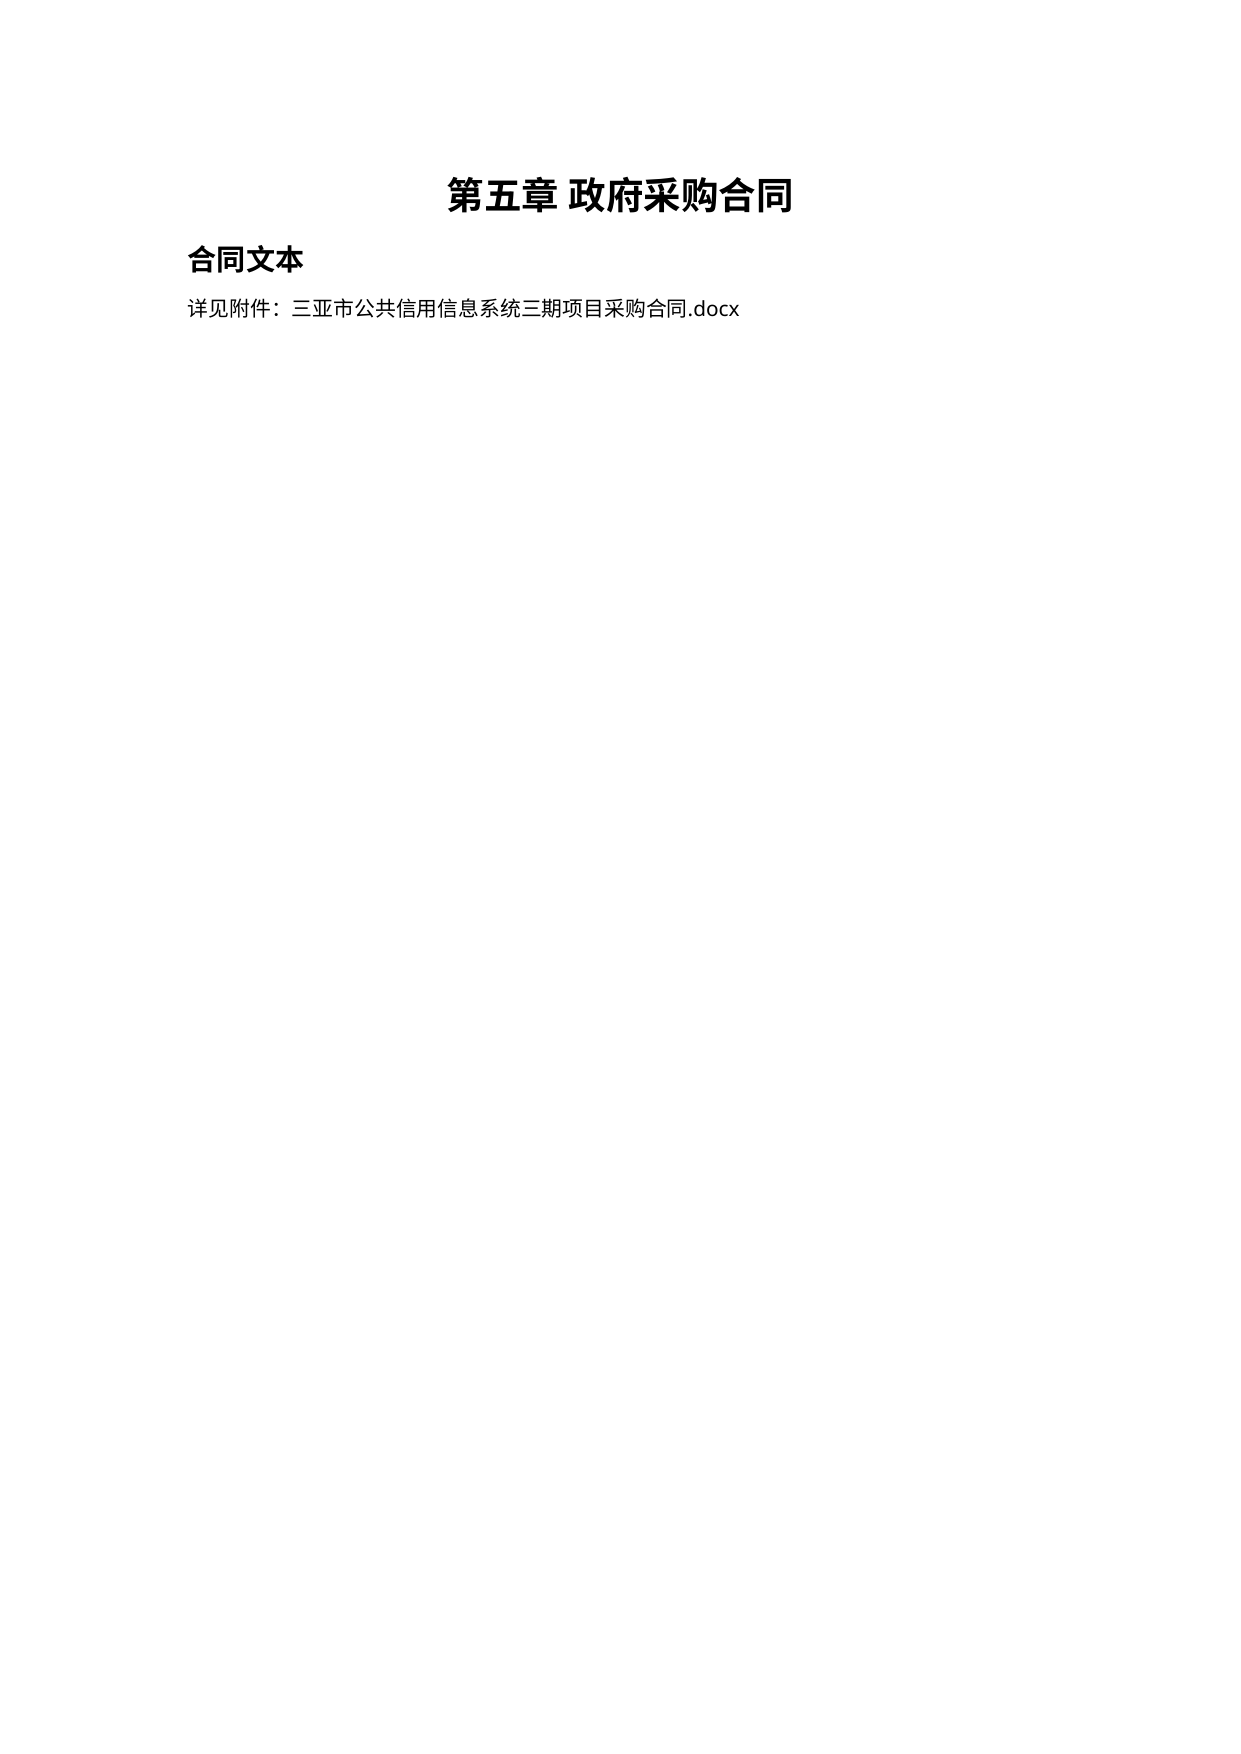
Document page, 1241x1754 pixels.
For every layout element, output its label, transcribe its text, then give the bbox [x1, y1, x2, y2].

text 第五章 政府采购合同 [187, 162, 1053, 227]
text 合同文本 [187, 227, 1053, 292]
text 详见附件：三亚市公共信用信息系统三期项目采购合同.docx [187, 292, 1053, 324]
